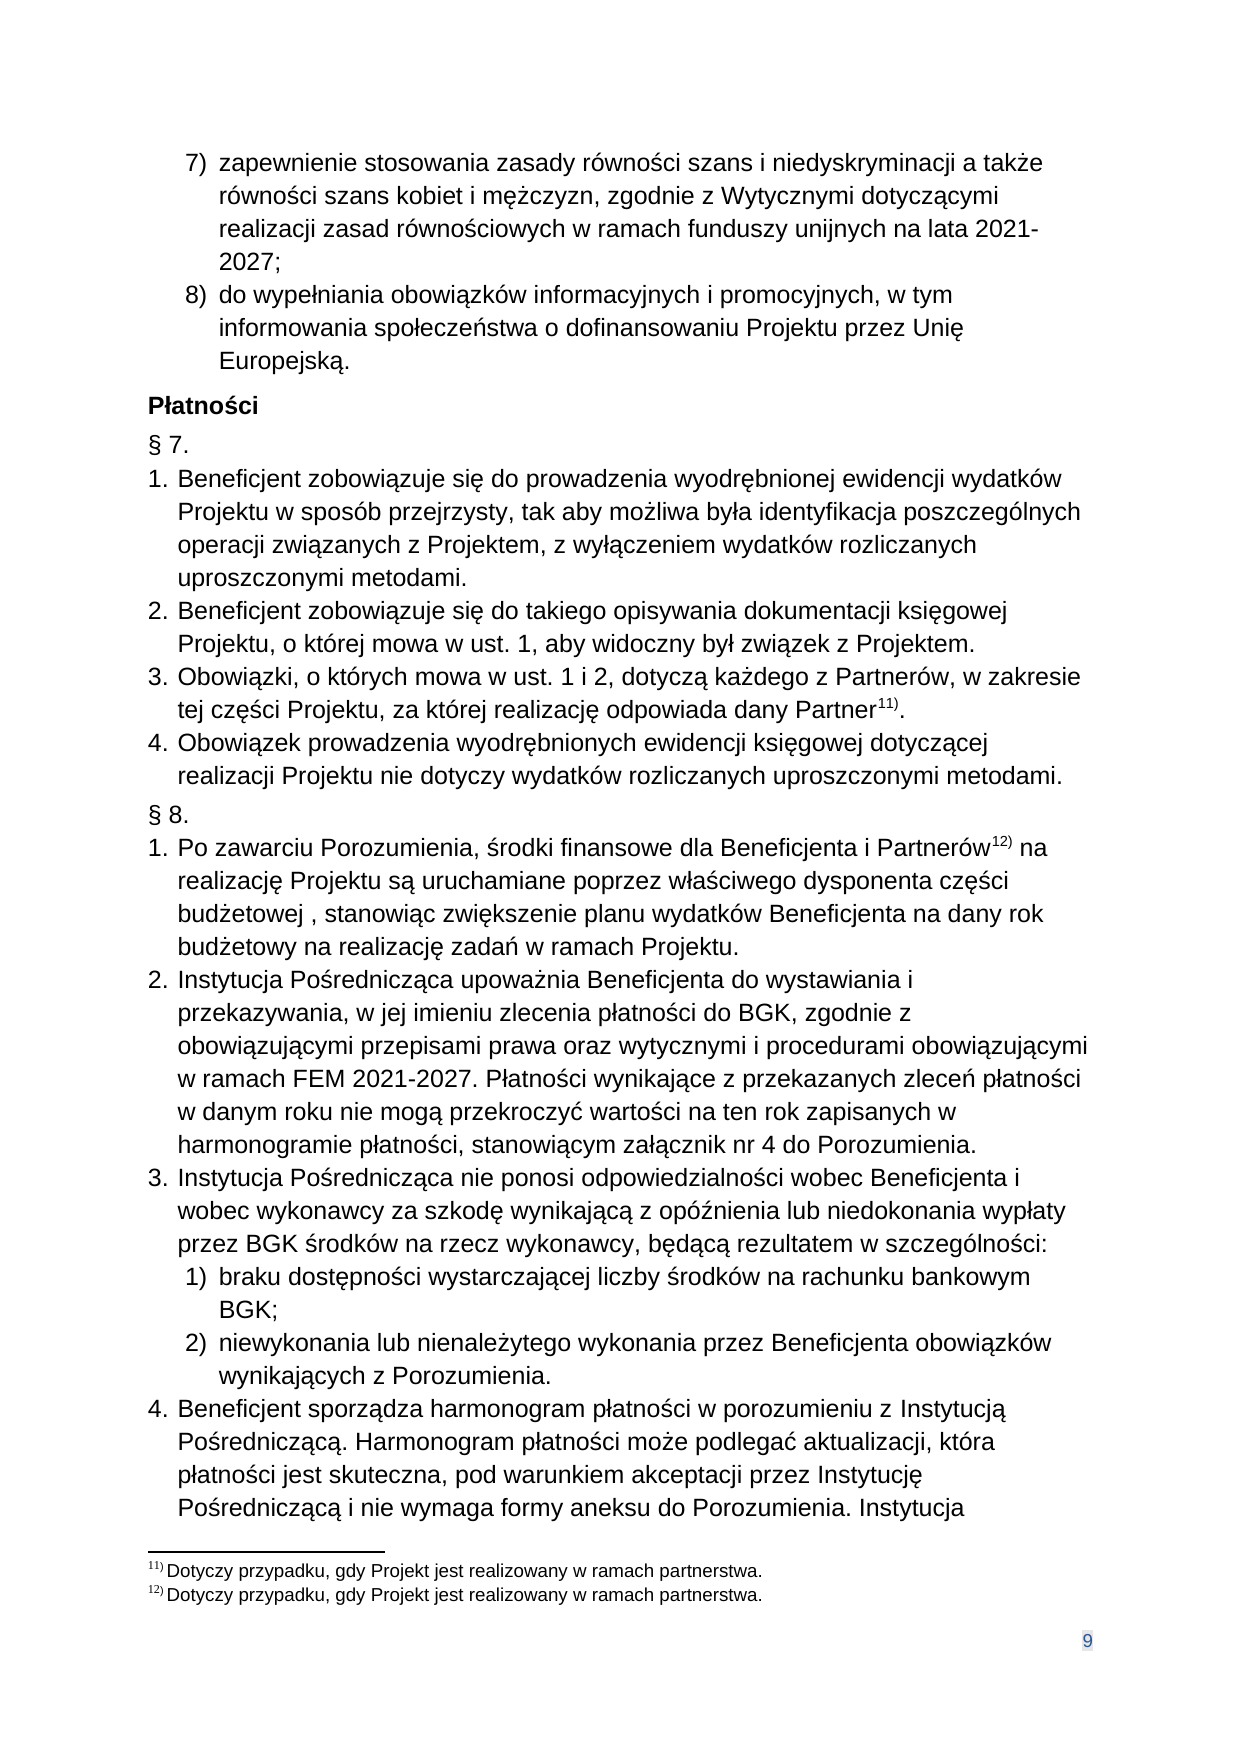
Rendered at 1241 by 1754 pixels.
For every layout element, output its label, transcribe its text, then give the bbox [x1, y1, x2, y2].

list zapewnienie stosowania zasady równości szans i niedyskryminacji a także równości szans kobiet i mężczyzn, zgodnie z Wytycznymi dotyczącymi realizacji zasad równościowych w ramach funduszy unijnych na lata 2021-2027; [185, 148, 1093, 275]
list braku dostępności wystarczającej liczby środków na rachunku bankowym BGK; [185, 1262, 1093, 1324]
subtitle § 7. [148, 431, 1093, 459]
list Beneficjent zobowiązuje się do prowadzenia wyodrębnionej ewidencji wydatków Projektu w sposób przejrzysty, tak aby możliwa była identyfikacja poszczególnych operacji związanych z Projektem, z wyłączeniem wydatków rozliczanych uproszczonymi metodami. [148, 463, 1093, 591]
list Obowiązek prowadzenia wyodrębnionych ewidencji księgowej dotyczącej realizacji Projektu nie dotyczy wydatków rozliczanych uproszczonymi metodami. [148, 728, 1093, 789]
list niewykonania lub nienależytego wykonania przez Beneficjenta obowiązków wynikających z Porozumienia. [185, 1328, 1093, 1390]
list Instytucja Pośrednicząca nie ponosi odpowiedzialności wobec Beneficjenta i wobec wykonawcy za szkodę wynikającą z opóźnienia lub niedokonania wypłaty przez BGK środków na rzecz wykonawcy, będącą rezultatem w szczególności: [148, 1163, 1093, 1258]
list Beneficjent zobowiązuje się do takiego opisywania dokumentacji księgowej Projektu, o której mowa w ust. 1, aby widoczny był związek z Projektem. [148, 596, 1093, 657]
list do wypełniania obowiązków informacyjnych i promocyjnych, w tym informowania społeczeństwa o dofinansowaniu Projektu przez Unię Europejską. [185, 280, 1093, 374]
subtitle § 8. [148, 800, 1093, 829]
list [148, 1394, 1093, 1522]
list Po zawarciu Porozumienia, środki finansowe dla Beneficjenta i Partnerów) na realizację Projektu są uruchamiane poprzez właściwego dysponenta części budżetowej , stanowiąc zwiększenie planu wydatków Beneficjenta na dany rok budżetowy na realizację zadań w ramach Projektu. [148, 833, 1093, 961]
subtitle Płatności [148, 391, 1093, 420]
list Obowiązki, o których mowa w ust. 1 i 2, dotyczą każdego z Partnerów, w zakresie tej części Projektu, za której realizację odpowiada dany Partner). [148, 662, 1093, 723]
list Instytucja Pośrednicząca upoważnia Beneficjenta do wystawiania i przekazywania, w jej imieniu zlecenia płatności do BGK, zgodnie z obowiązującymi przepisami prawa oraz wytycznymi i procedurami obowiązującymi w ramach FEM 2021-2027. Płatności wynikające z przekazanych zleceń płatności w danym roku nie mogą przekroczyć wartości na ten rok zapisanych w harmonogramie płatności, stanowiącym załącznik nr 4 do Porozumienia. [148, 965, 1093, 1159]
